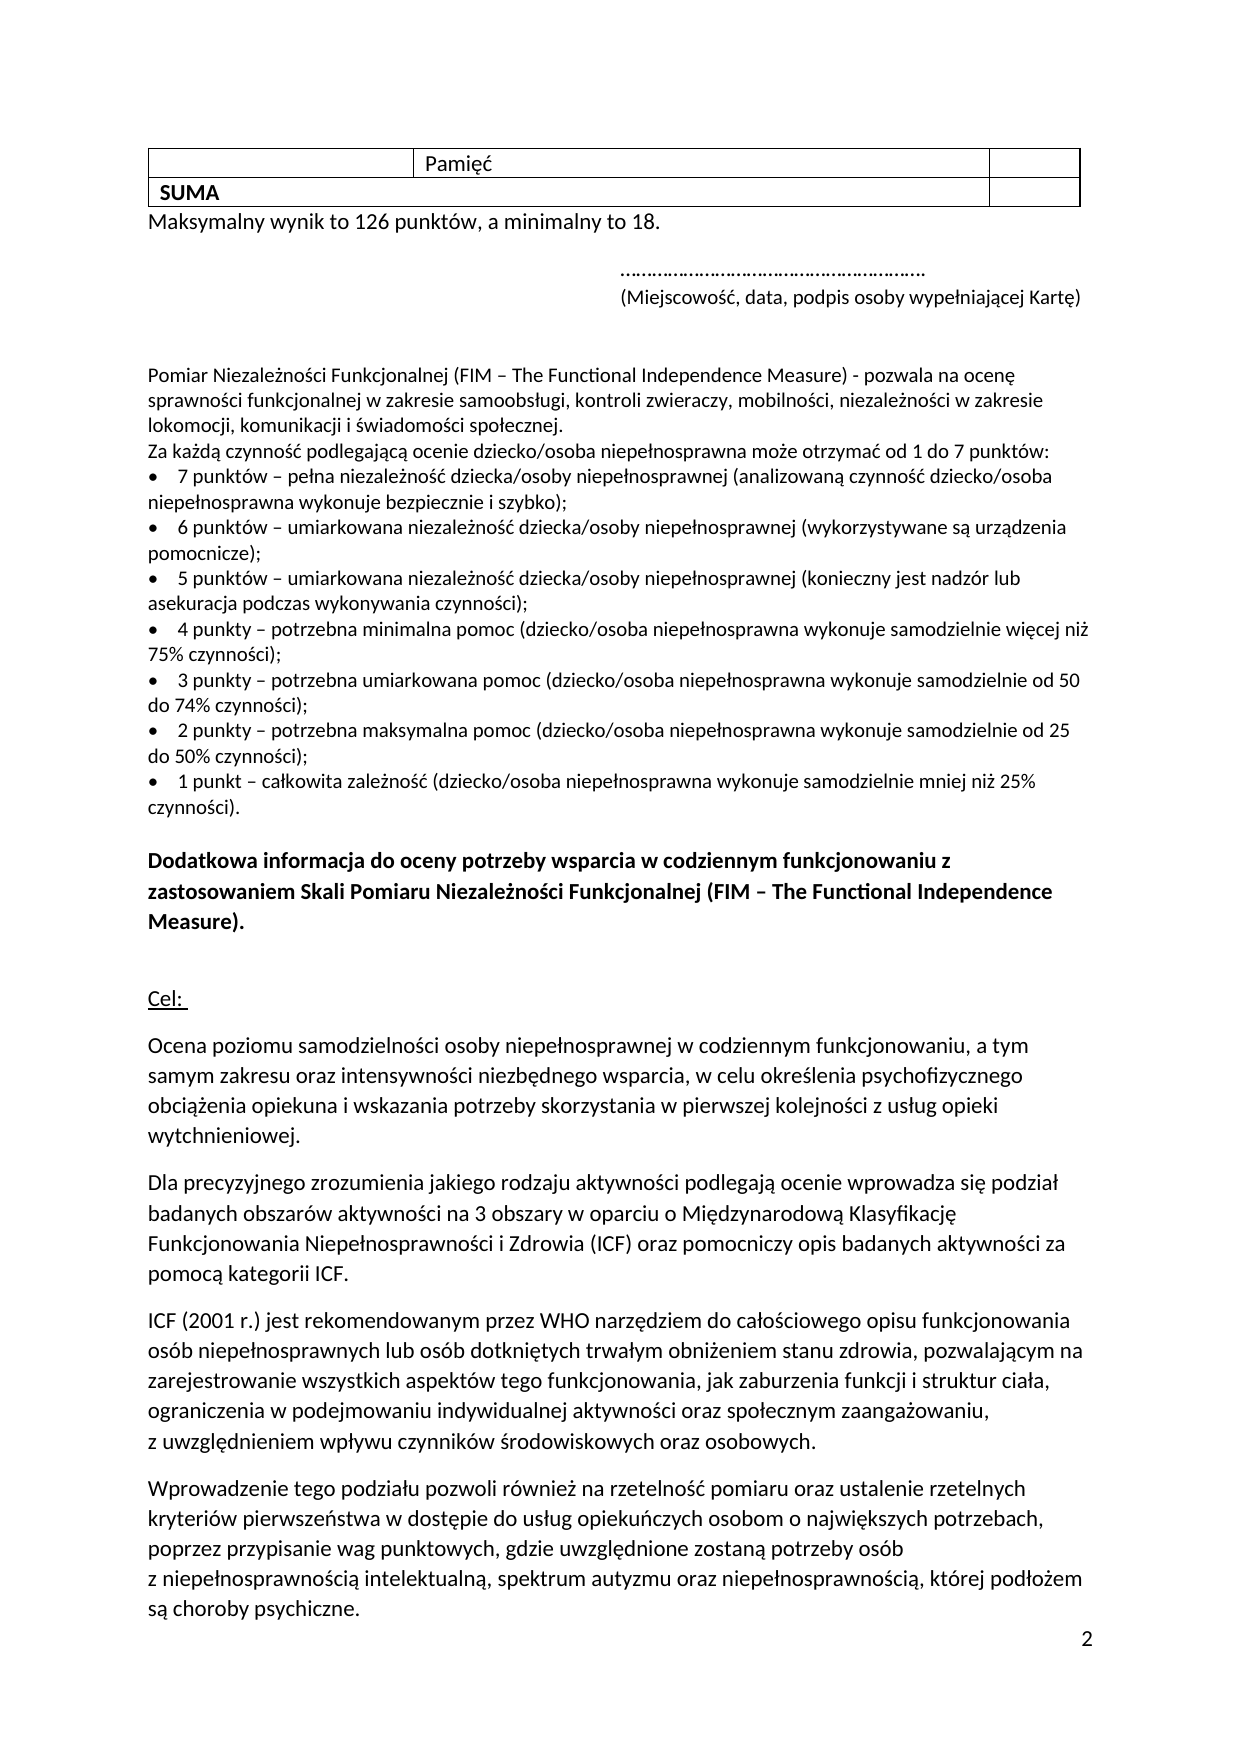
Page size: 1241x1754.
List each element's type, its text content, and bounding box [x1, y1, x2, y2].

text • 6 punktów – umiarkowana niezależność dziecka/osoby niepełnosprawnej (wykorzystywane są urządzenia pomocnicze); [148, 514, 1092, 565]
text Za każdą czynność podlegającą ocenie dziecko/osoba niepełnosprawna może otrzymać od 1 do 7 punktów: [148, 438, 1092, 463]
text Dla precyzyjnego zrozumienia jakiego rodzaju aktywności podlegają ocenie wprowadza się podział badanych obszarów aktywności na 3 obszary w oparciu o Międzynarodową Klasyfikację Funkcjonowania Niepełnosprawności i Zdrowia (ICF) oraz pomocniczy opis badanych aktywności za pomocą kategorii ICF. [148, 1168, 1092, 1287]
text Pomiar Niezależności Funkcjonalnej (FIM – The Functional Independence Measure) - pozwala na ocenę sprawności funkcjonalnej w zakresie samoobsługi, kontroli zwieraczy, mobilności, niezależności w zakresie lokomocji, komunikacji i świadomości społecznej. [148, 362, 1092, 438]
text Cel: [148, 984, 1092, 1012]
text ICF (2001 r.) jest rekomendowanym przez WHO narzędziem do całościowego opisu funkcjonowania osób niepełnosprawnych lub osób dotkniętych trwałym obniżeniem stanu zdrowia, pozwalającym na zarejestrowanie wszystkich aspektów tego funkcjonowania, jak zaburzenia funkcji i struktur ciała, ograniczenia w podejmowaniu indywidualnej aktywności oraz społecznym zaangażowaniu, z uwzględnieniem wpływu czynników środowiskowych oraz osobowych. [148, 1306, 1092, 1455]
text • 2 punkty – potrzebna maksymalna pomoc (dziecko/osoba niepełnosprawna wykonuje samodzielnie od 25 do 50% czynności); [148, 718, 1092, 768]
text (Miejscowość, data, podpis osoby wypełniającej Kartę) [620, 284, 1092, 309]
text Dodatkowa informacja do oceny potrzeby wsparcia w codziennym funkcjonowaniu z zastosowaniem Skali Pomiaru Niezależności Funkcjonalnej (FIM – The Functional Independence Measure). [148, 847, 1092, 935]
text • 3 punkty – potrzebna umiarkowana pomoc (dziecko/osoba niepełnosprawna wykonuje samodzielnie od 50 do 74% czynności); [148, 667, 1092, 718]
text • 5 punktów – umiarkowana niezależność dziecka/osoby niepełnosprawnej (konieczny jest nadzór lub asekuracja podczas wykonywania czynności); [148, 565, 1092, 616]
text • 1 punkt – całkowita zależność (dziecko/osoba niepełnosprawna wykonuje samodzielnie mniej niż 25% czynności). [148, 768, 1092, 819]
text Maksymalny wynik to 126 punktów, a minimalny to 18. [148, 207, 1092, 235]
table_cell SUMA [149, 178, 989, 206]
text • 7 punktów – pełna niezależność dziecka/osoby niepełnosprawnej (analizowaną czynność dziecko/osoba niepełnosprawna wykonuje bezpiecznie i szybko); [148, 463, 1092, 514]
table_cell Pamięć [414, 149, 989, 177]
text …………………………………………………. [620, 254, 1092, 282]
text Wprowadzenie tego podziału pozwoli również na rzetelność pomiaru oraz ustalenie rzetelnych kryteriów pierwszeństwa w dostępie do usług opiekuńczych osobom o największych potrzebach, poprzez przypisanie wag punktowych, gdzie uwzględnione zostaną potrzeby osób z niepełnosprawnością intelektualną, spektrum autyzmu oraz niepełnosprawnością, której podłożem są choroby psychiczne. [148, 1474, 1092, 1623]
text Ocena poziomu samodzielności osoby niepełnosprawnej w codziennym funkcjonowaniu, a tym samym zakresu oraz intensywności niezbędnego wsparcia, w celu określenia psychofizycznego obciążenia opiekuna i wskazania potrzeby skorzystania w pierwszej kolejności z usług opieki wytchnieniowej. [148, 1031, 1092, 1150]
table_cell [990, 149, 1079, 177]
text • 4 punkty – potrzebna minimalna pomoc (dziecko/osoba niepełnosprawna wykonuje samodzielnie więcej niż 75% czynności); [148, 616, 1092, 667]
table_cell [990, 178, 1079, 206]
